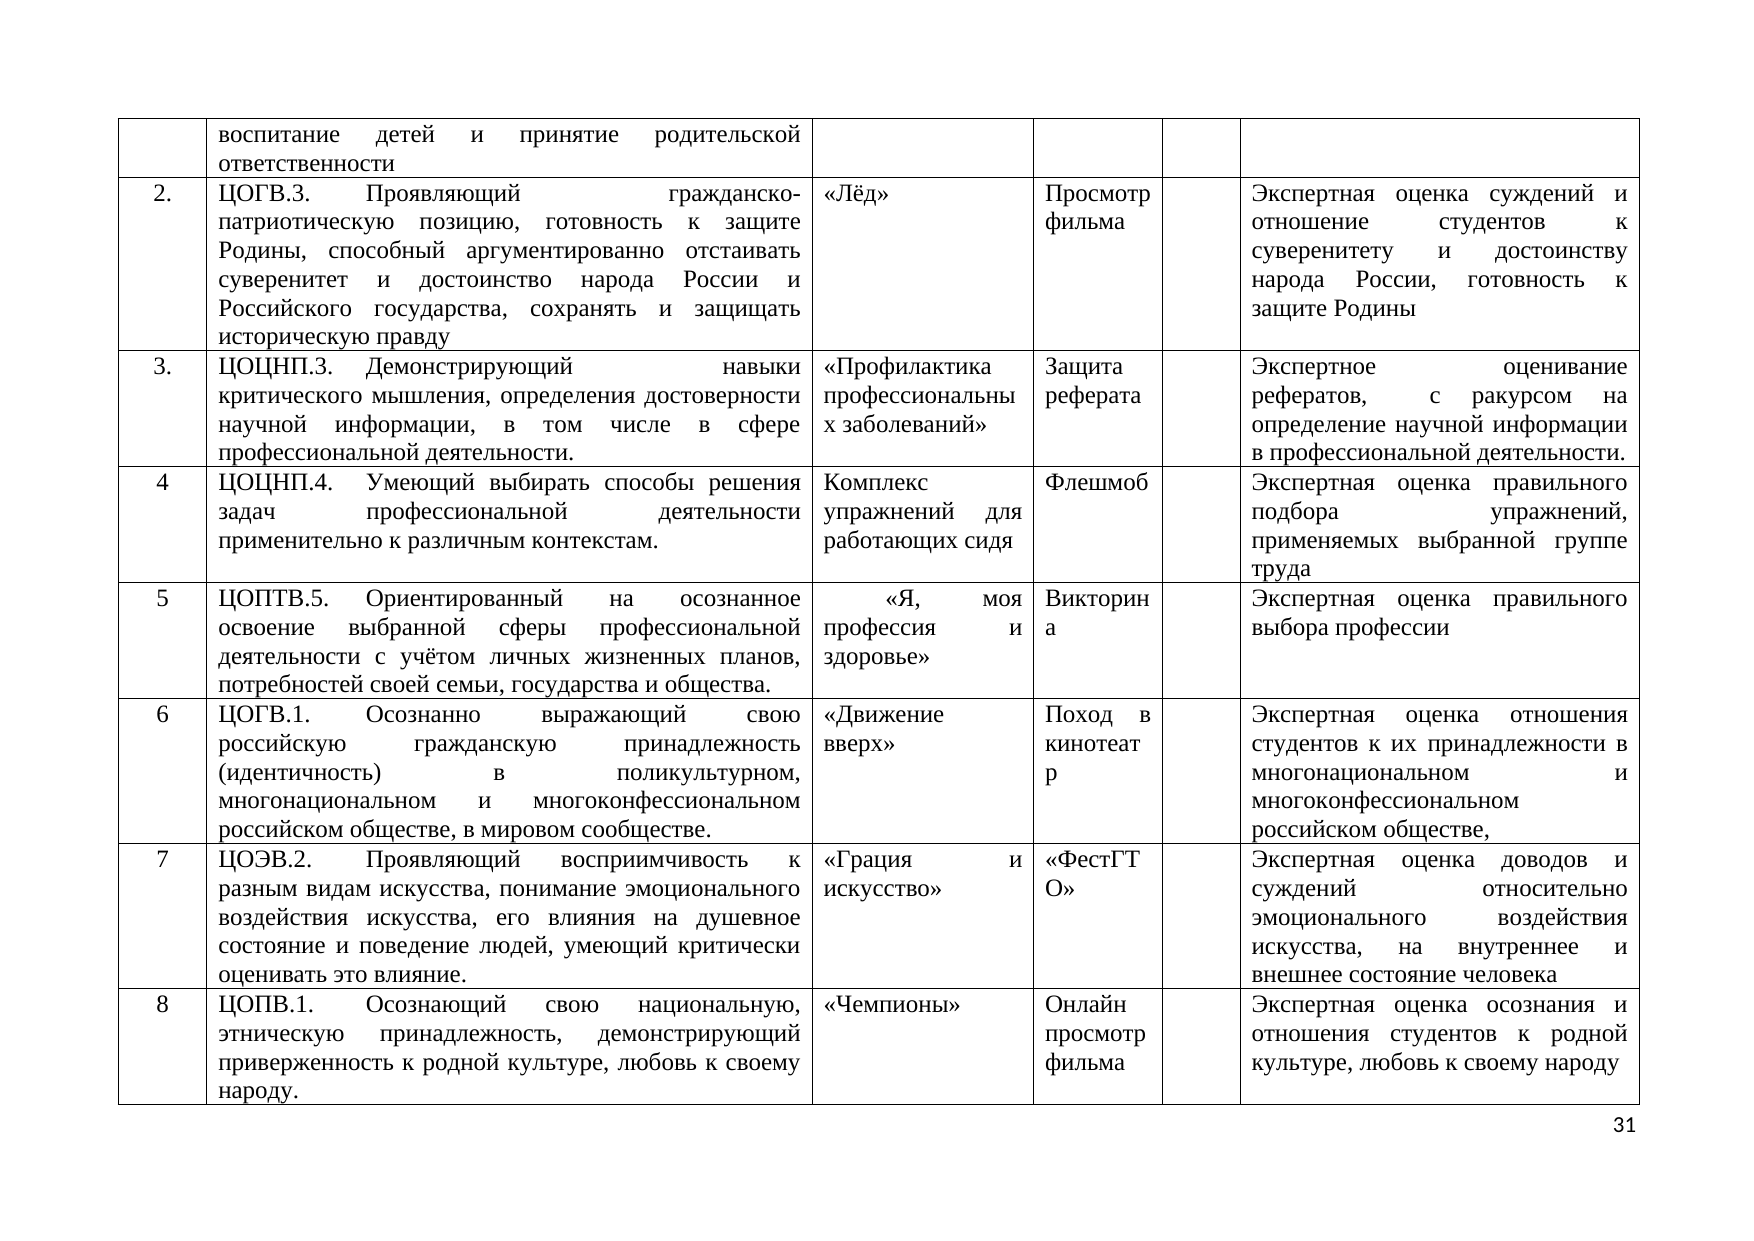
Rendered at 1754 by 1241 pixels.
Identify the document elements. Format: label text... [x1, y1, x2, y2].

table_cell 4 [119, 467, 206, 582]
table_cell 5 [119, 583, 206, 698]
table_cell «Профилактика профессиональных заболеваний» [813, 351, 1033, 466]
table_cell Экспертная оценка отношения студентов к их принадлежности в многонациональном и многоконфессиональном российском обществе, [1241, 699, 1639, 843]
table_cell Флешмоб [1034, 467, 1162, 582]
table_cell «Я, моя профессия и здоровье» [813, 583, 1033, 698]
table_cell [1163, 119, 1240, 177]
table_cell [1163, 178, 1240, 350]
table_cell ЦОЭВ.2. Проявляющий восприимчивость к разным видам искусства, понимание эмоционального воздействия искусства, его влияния на душевное состояние и поведение людей, умеющий критически оценивать это влияние. [207, 844, 812, 988]
table_cell Онлайн просмотр фильма [1034, 989, 1162, 1104]
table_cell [813, 119, 1033, 177]
table_cell ЦОЦНП.4. Умеющий выбирать способы решения задач профессиональной деятельности применительно к различным контекстам. [207, 467, 812, 582]
table_cell ЦОГВ.1. Осознанно выражающий свою российскую гражданскую принадлежность (идентичность) в поликультурном, многонациональном и многоконфессиональном российском обществе, в мировом сообществе. [207, 699, 812, 843]
table_cell Просмотр фильма [1034, 178, 1162, 350]
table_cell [207, 119, 812, 177]
table_cell «Чемпионы» [813, 989, 1033, 1104]
table_cell Поход в кинотеатр [1034, 699, 1162, 843]
table_cell «Грация и искусство» [813, 844, 1033, 988]
table_cell «Движение вверх» [813, 699, 1033, 843]
table_cell 6 [119, 699, 206, 843]
table_cell «ФестГТО» [1034, 844, 1162, 988]
table_cell [1163, 844, 1240, 988]
table_cell Экспертная оценка доводов и суждений относительно эмоционального воздействия искусства, на внутреннее и внешнее состояние человека [1241, 844, 1639, 988]
table_cell 8 [119, 989, 206, 1104]
table_cell Защита реферата [1034, 351, 1162, 466]
table_cell [1163, 467, 1240, 582]
table_cell Викторина [1034, 583, 1162, 698]
table_cell ЦОГВ.3. Проявляющий гражданско-патриотическую позицию, готовность к защите Родины, способный аргументированно отстаивать суверенитет и достоинство народа России и Российского государства, сохранять и защищать историческую правду [207, 178, 812, 350]
table_cell [1163, 351, 1240, 466]
table_cell [1163, 989, 1240, 1104]
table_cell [1241, 119, 1639, 177]
table_cell 7 [119, 844, 206, 988]
table_cell ЦОЦНП.3. Демонстрирующий навыки критического мышления, определения достоверности научной информации, в том числе в сфере профессиональной деятельности. [207, 351, 812, 466]
table_cell ЦОПВ.1. Осознающий свою национальную, этническую принадлежность, демонстрирующий приверженность к родной культуре, любовь к своему народу. [207, 989, 812, 1104]
table_cell Экспертная оценка правильного выбора профессии [1241, 583, 1639, 698]
table_cell Экспертная оценка осознания и отношения студентов к родной культуре, любовь к своему народу [1241, 989, 1639, 1104]
table_cell «Лёд» [813, 178, 1033, 350]
table_cell [1163, 583, 1240, 698]
table_cell Экспертная оценка правильного подбора упражнений, применяемых выбранной группе труда [1241, 467, 1639, 582]
table_cell ЦОПТВ.5. Ориентированный на осознанное освоение выбранной сферы профессиональной деятельности с учётом личных жизненных планов, потребностей своей семьи, государства и общества. [207, 583, 812, 698]
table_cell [1034, 119, 1162, 177]
table_cell Экспертная оценка суждений и отношение студентов к суверенитету и достоинству народа России, готовность к защите Родины [1241, 178, 1639, 350]
table_cell 2. [119, 178, 206, 350]
table_cell 3. [119, 351, 206, 466]
table_cell Комплекс упражнений для работающих сидя [813, 467, 1033, 582]
table_cell Экспертное оценивание рефератов, с ракурсом на определение научной информации в профессиональной деятельности. [1241, 351, 1639, 466]
table_cell [1163, 699, 1240, 843]
table_cell 1. [119, 119, 206, 177]
